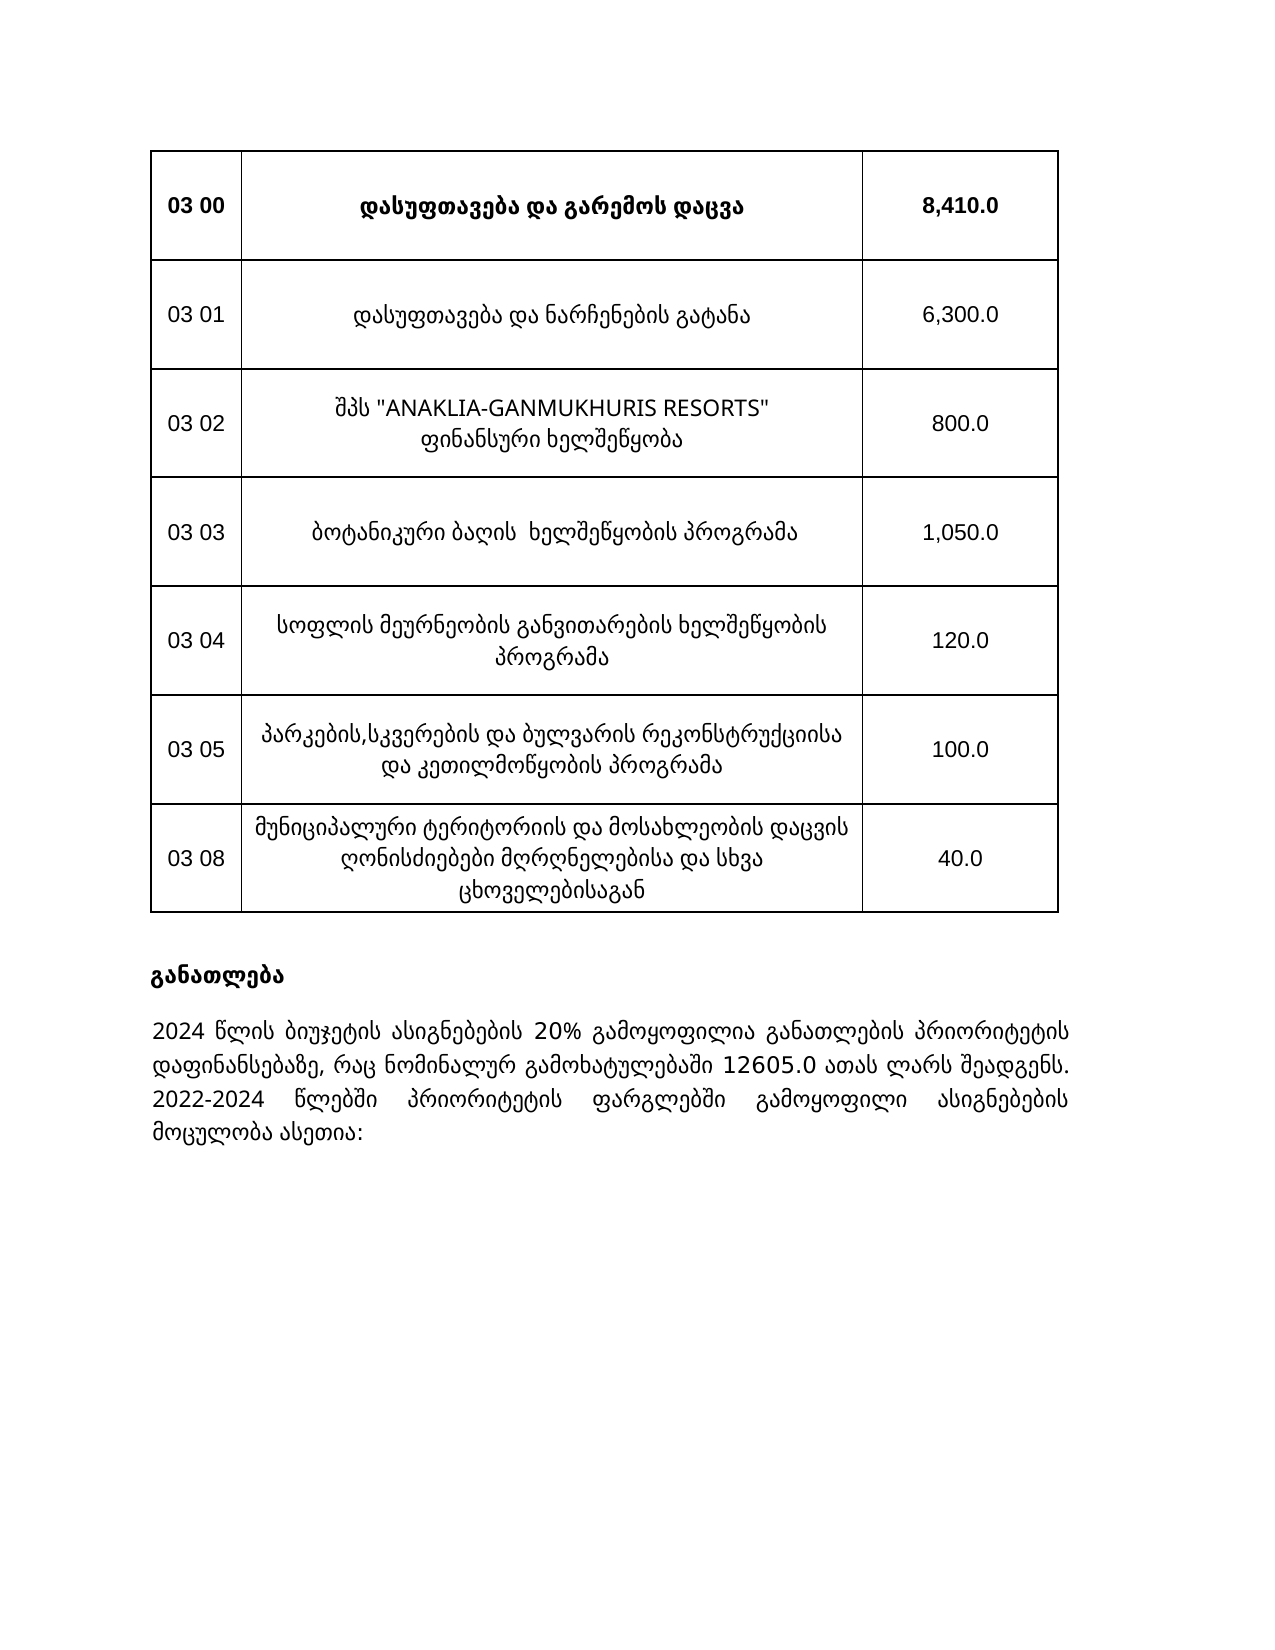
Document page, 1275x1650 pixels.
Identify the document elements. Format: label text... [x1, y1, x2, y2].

table_cell 03 05 [152, 696, 241, 802]
subtitle განათლება [150, 959, 1125, 990]
table_cell 03 01 [152, 261, 241, 367]
table_cell პარკების,სკვერების და ბულვარის რეკონსტრუქციისა და კეთილმოწყობის პროგრამა [242, 696, 862, 802]
text 2024 წლის ბიუჯეტის ასიგნებების 20% გამოყოფილია განათლების პრიორიტეტის დაფინანსებაზე, რაც ნომინალურ გამოხატულებაში 12605.0 ათას ლარს შეადგენს. 2022-2024 წლებში პრიორიტეტის ფარგლებში გამოყოფილი ასიგნებების მოცულობა ასეთია: [152, 1015, 1069, 1147]
table_cell 1,050.0 [863, 478, 1057, 585]
table_cell 6,300.0 [863, 261, 1057, 367]
table_cell 03 02 [152, 370, 241, 476]
table_header 03 00 [152, 152, 241, 259]
table_header დასუფთავება და გარემოს დაცვა [242, 152, 862, 259]
table_cell 03 04 [152, 587, 241, 694]
table_cell 100.0 [863, 696, 1057, 802]
table_cell შპს "ANAKLIA-GANMUKHURIS RESORTS" ფინანსური ხელშეწყობა [242, 370, 862, 476]
table_cell 40.0 [863, 805, 1057, 911]
table_cell 800.0 [863, 370, 1057, 476]
table_cell დასუფთავება და ნარჩენების გატანა [242, 261, 862, 367]
table_cell 03 08 [152, 805, 241, 911]
table_cell ბოტანიკური ბაღის ხელშეწყობის პროგრამა [242, 478, 862, 585]
table_cell 120.0 [863, 587, 1057, 694]
table_cell სოფლის მეურნეობის განვითარების ხელშეწყობის პროგრამა [242, 587, 862, 694]
table_header 8,410.0 [863, 152, 1057, 259]
table_cell 03 03 [152, 478, 241, 585]
table_cell მუნიციპალური ტერიტორიის და მოსახლეობის დაცვის ღონისძიებები მღრღნელებისა და სხვა ცხოველებისაგან [242, 805, 862, 911]
